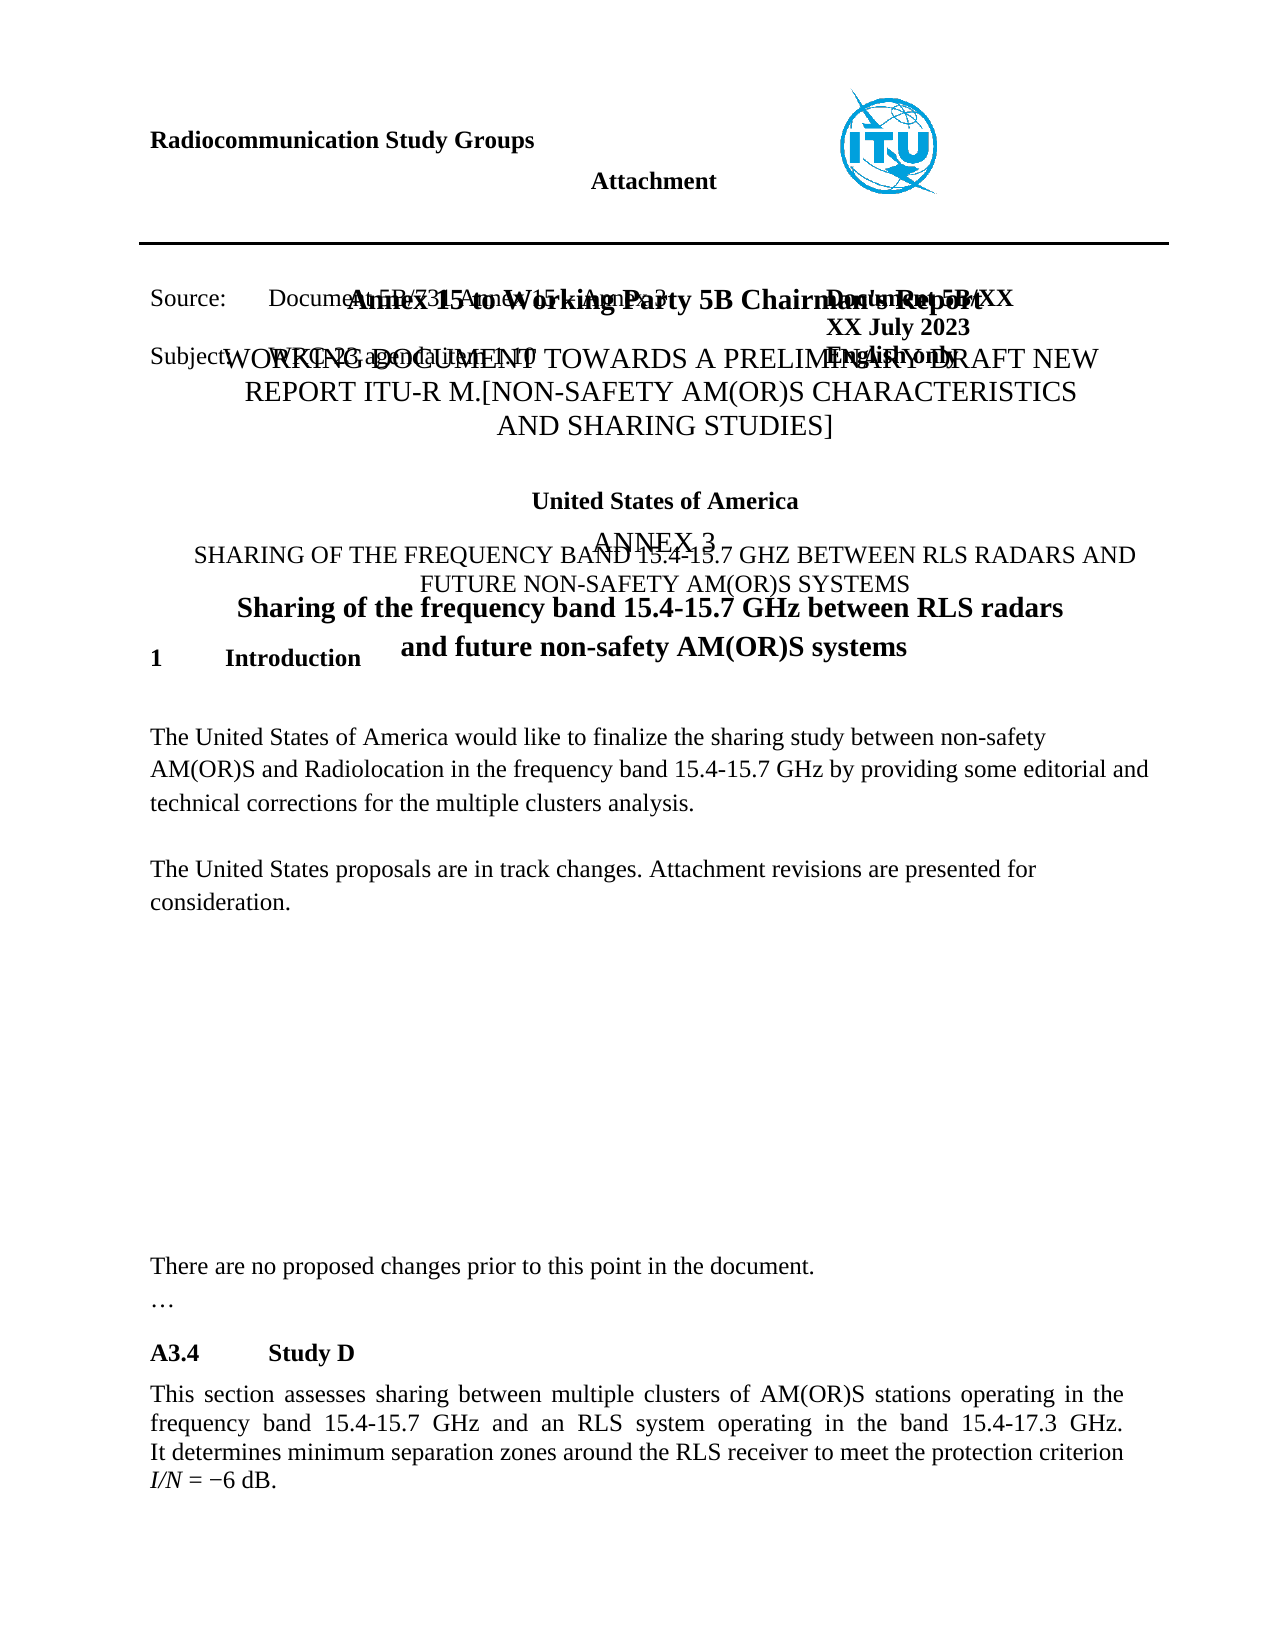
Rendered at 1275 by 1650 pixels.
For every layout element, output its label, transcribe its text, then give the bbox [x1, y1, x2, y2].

table_cell Sharing of the frequency band 15.4-15.7 GHz between RLS radars and future non-safety AM(OR)S systems [139, 590, 1169, 666]
text This section assesses sharing between multiple clusters of AM(OR)S stations operating in the frequency band 15.4-15.7 GHz and an RLS system operating in the band 15.4-17.3 GHz. It determines minimum separation zones around the RLS receiver to meet the protection criterion I/N = −6 dB. [150, 1379, 1125, 1494]
text A3.4 Study D [150, 1338, 1125, 1367]
text There are no proposed changes prior to this point in the document. [150, 1251, 1125, 1280]
table_cell ANNEX 3 [139, 195, 1169, 590]
text … [150, 1284, 1125, 1313]
table_cell 1 Introduction The United States of America would like to finalize the sharing study between non-safety AM(OR)S and Radiolocation in the frequency band 15.4-15.7 GHz by providing some editorial and technical corrections for the multiple clusters analysis. The United States proposals are in track changes. Attachment revisions are presented for consideration. [139, 666, 1169, 1152]
table_header Attachment [139, 79, 1169, 195]
